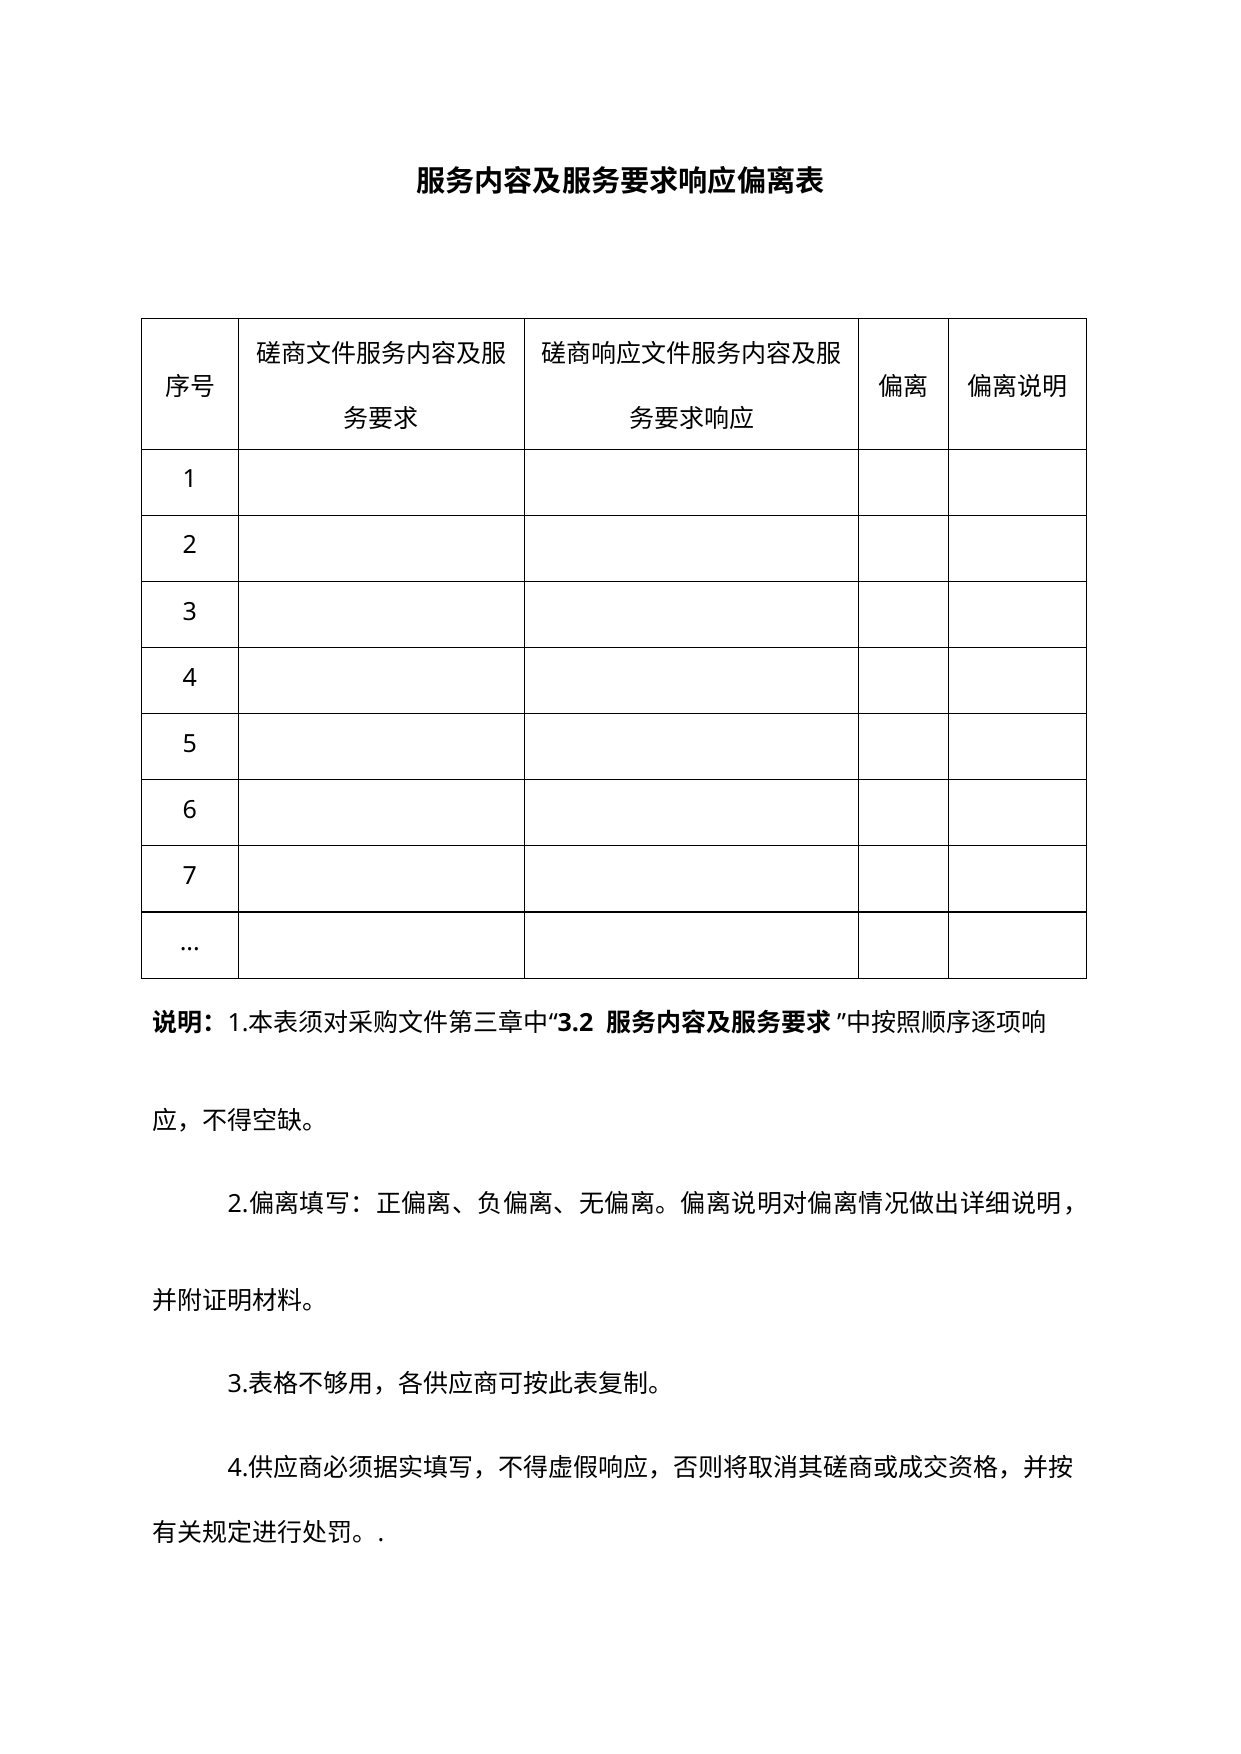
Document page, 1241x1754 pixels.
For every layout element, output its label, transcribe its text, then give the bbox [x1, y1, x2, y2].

table_cell 7 [142, 846, 238, 911]
table_cell [949, 450, 1086, 515]
table_cell [239, 648, 524, 713]
table_cell [525, 714, 858, 779]
table_cell [239, 846, 524, 911]
table_cell [525, 516, 858, 581]
table_cell [239, 913, 524, 977]
table_cell ... [142, 913, 238, 977]
table_cell [239, 780, 524, 845]
table_cell [525, 648, 858, 713]
table_header 磋商响应文件服务内容及服务要求响应 [525, 319, 858, 449]
table_cell 1 [142, 450, 238, 515]
table_cell [525, 846, 858, 911]
table_cell [859, 846, 948, 911]
table_cell 5 [142, 714, 238, 779]
table_cell [859, 913, 948, 977]
table_cell [859, 780, 948, 845]
table_cell [525, 780, 858, 845]
table_cell [949, 516, 1086, 581]
table_cell [859, 714, 948, 779]
text 4.供应商必须据实填写，不得虚假响应，否则将取消其磋商或成交资格，并按有关规定进行处罚。. [152, 1433, 1088, 1563]
table_cell 4 [142, 648, 238, 713]
list 3.表格不够用，各供应商可按此表复制。 [152, 1349, 1088, 1414]
table_cell [949, 846, 1086, 911]
table_cell [949, 582, 1086, 647]
table_cell [239, 582, 524, 647]
table_header 偏离 [859, 319, 948, 449]
table_cell [859, 582, 948, 647]
table_cell [949, 913, 1086, 977]
table_cell [239, 450, 524, 515]
table_cell [949, 648, 1086, 713]
table_cell [525, 450, 858, 515]
table_cell [859, 450, 948, 515]
table_cell [949, 780, 1086, 845]
table_cell [525, 582, 858, 647]
table_cell [239, 516, 524, 581]
table_header 偏离说明 [949, 319, 1086, 449]
table_header 序号 [142, 319, 238, 449]
table_cell [859, 516, 948, 581]
table_header 磋商文件服务内容及服务要求 [239, 319, 524, 449]
table_cell [525, 913, 858, 977]
table_cell 3 [142, 582, 238, 647]
list 2.偏离填写：正偏离、负偏离、无偏离。偏离说明对偏离情况做出详细说明，并附证明材料。 [152, 1169, 1088, 1331]
text 服务内容及服务要求响应偏离表 [152, 146, 1088, 211]
table_cell [949, 714, 1086, 779]
text 说明：1.本表须对采购文件第三章中“3.2 服务内容及服务要求 ”中按照顺序逐项响应，不得空缺。 [152, 988, 1088, 1151]
table_cell [859, 648, 948, 713]
table_cell 2 [142, 516, 238, 581]
table_cell [239, 714, 524, 779]
table_cell 6 [142, 780, 238, 845]
